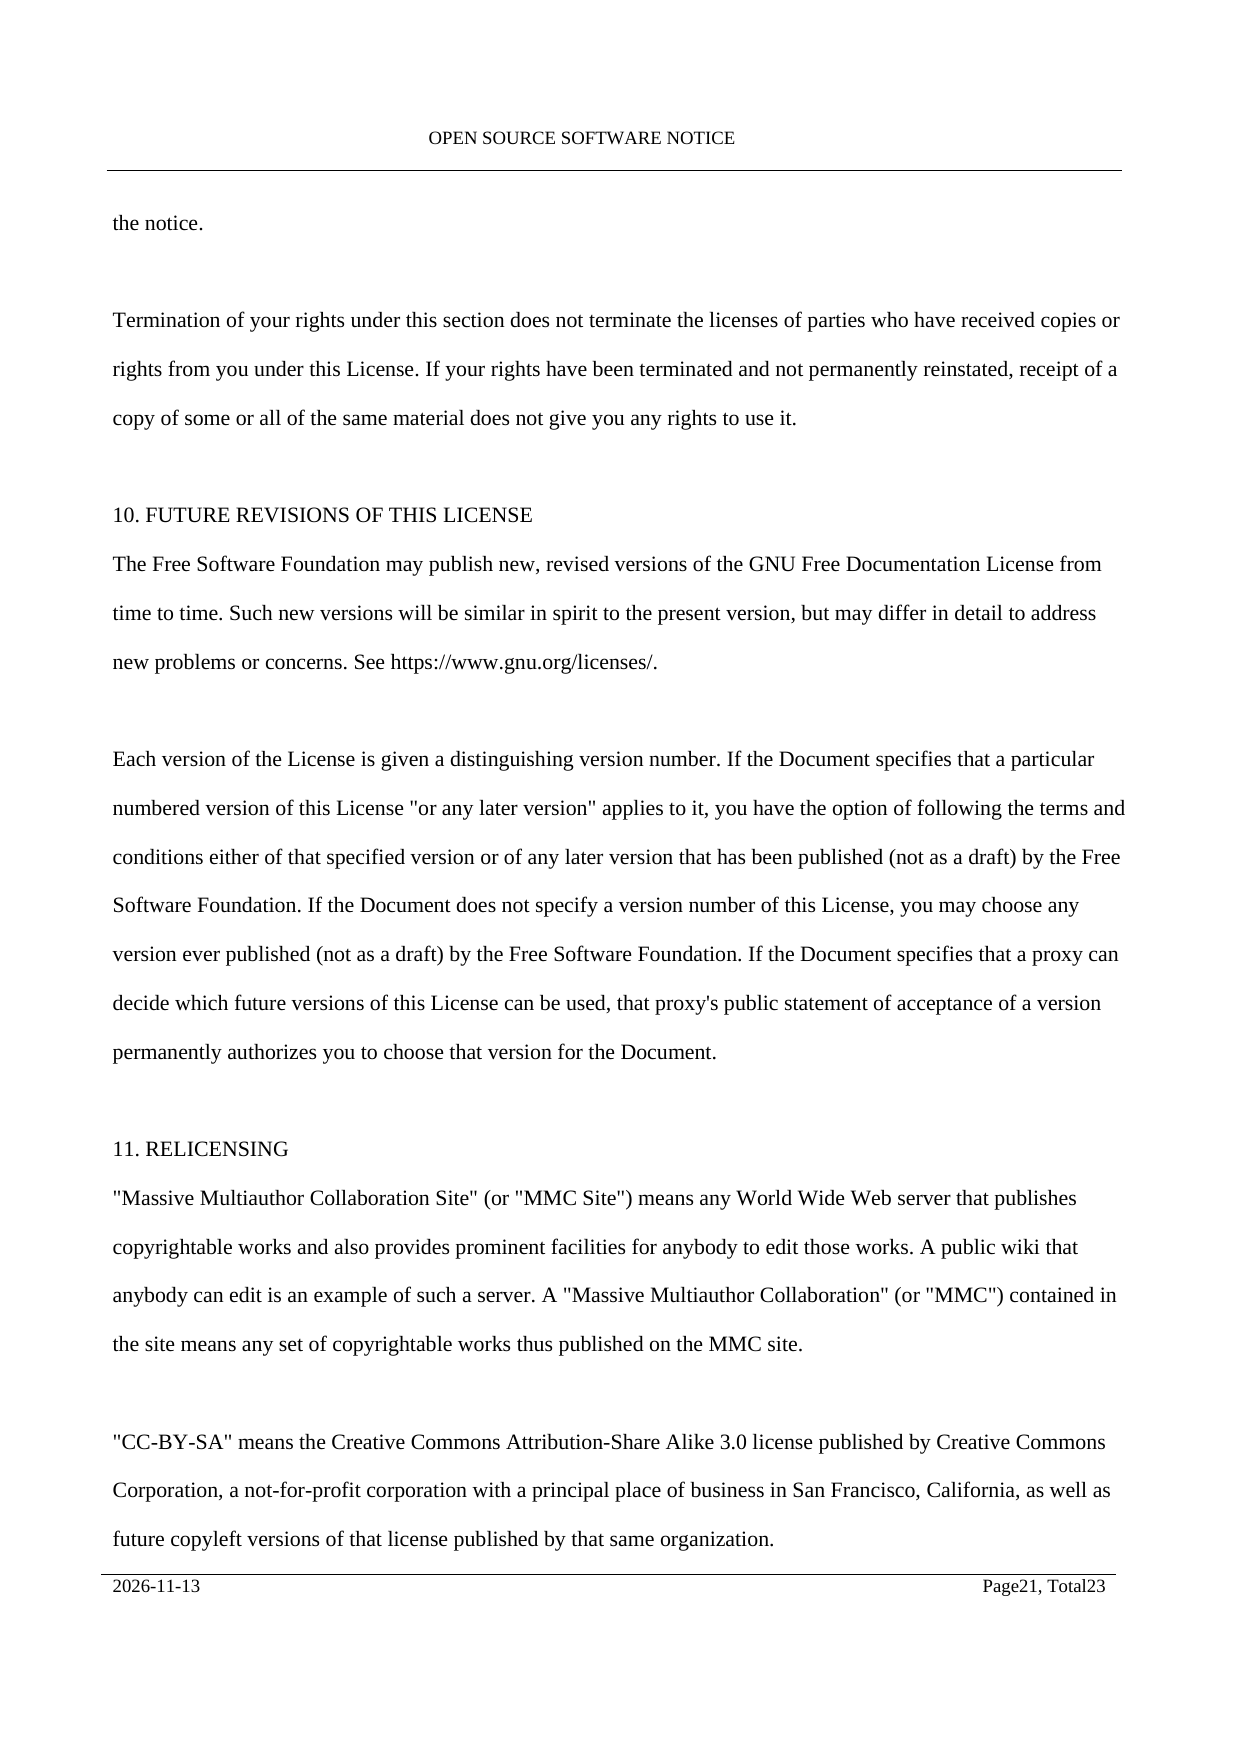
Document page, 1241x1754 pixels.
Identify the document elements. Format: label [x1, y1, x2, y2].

text [112, 206, 1128, 1555]
